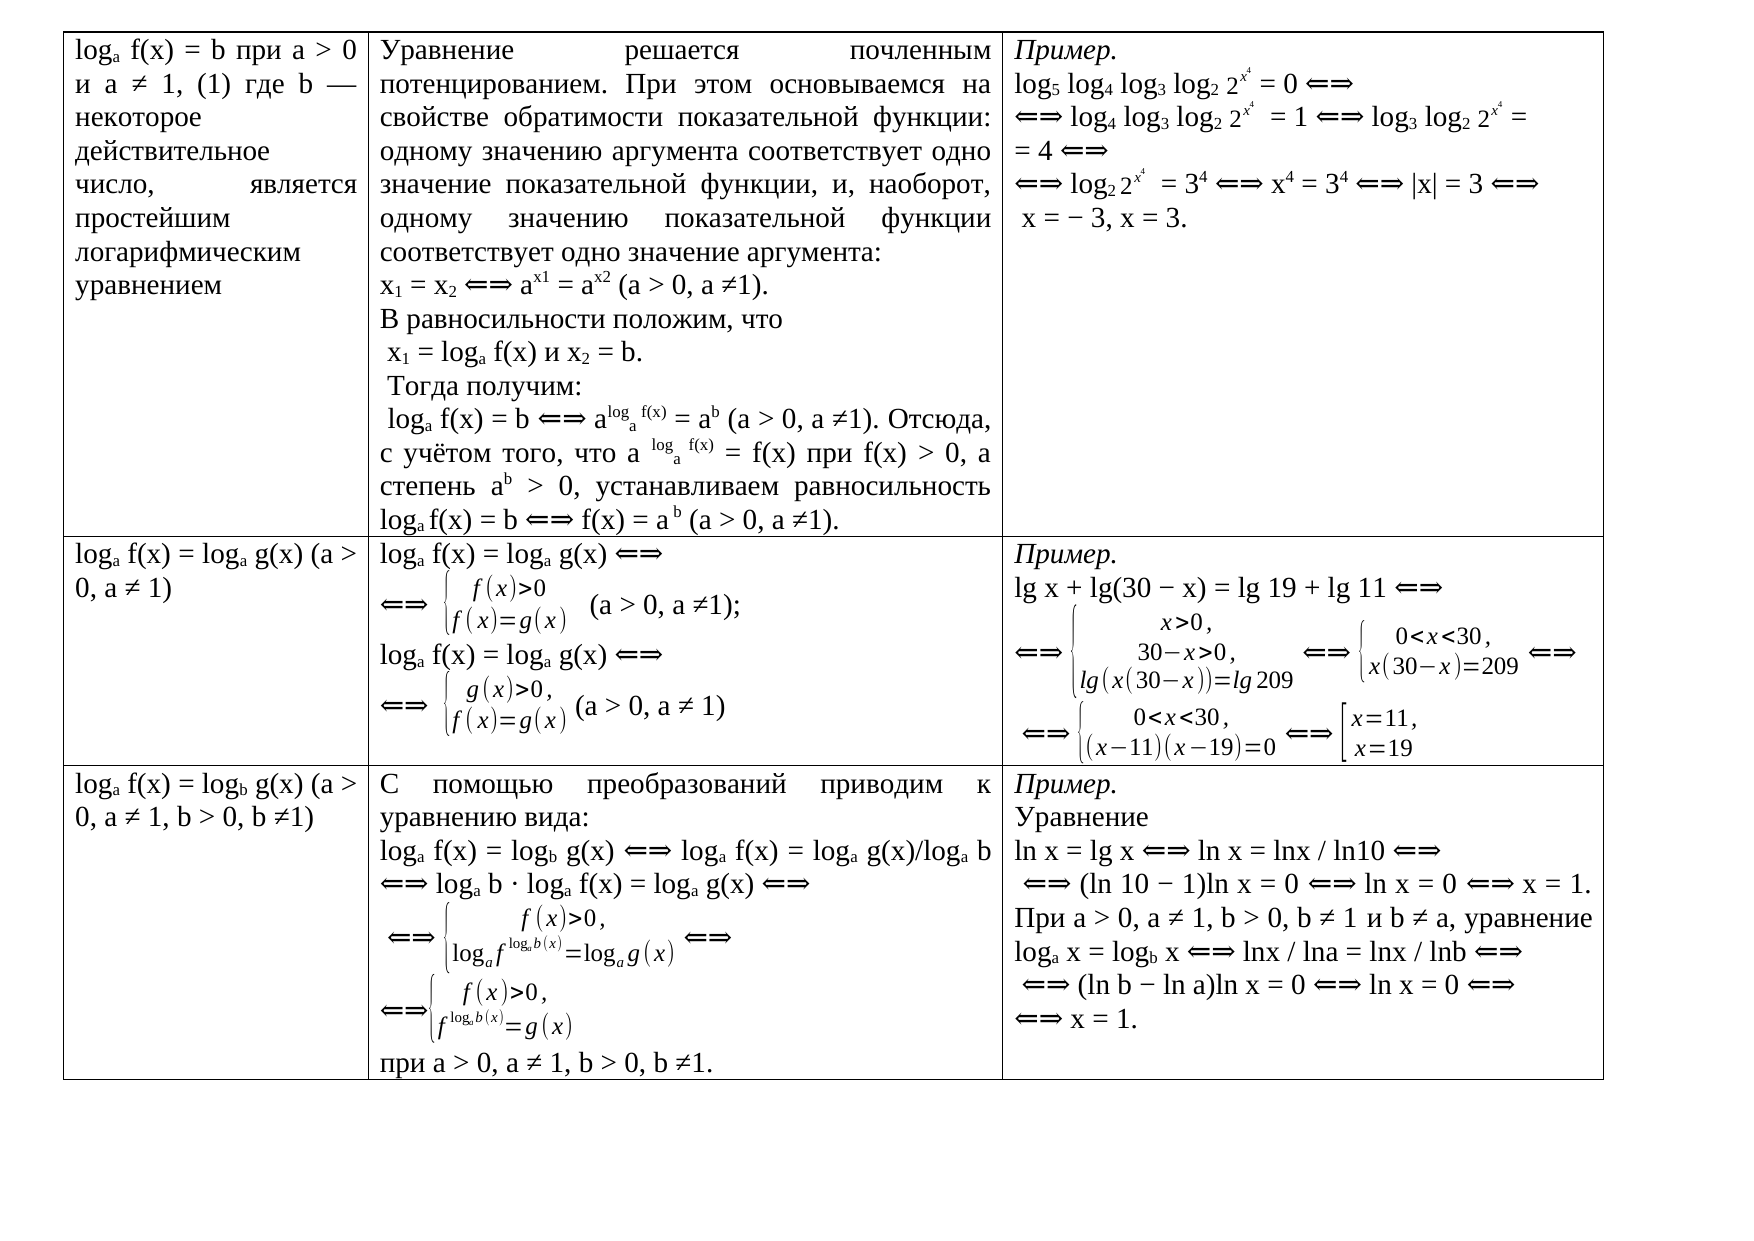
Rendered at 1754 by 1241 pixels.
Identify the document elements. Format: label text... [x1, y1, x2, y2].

table_cell loga f(x) = b при a > 0 и a ≠ 1, (1) где b — некоторое действительное число, является простейшим логарифмическим уравнением [64, 33, 368, 536]
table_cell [64, 766, 368, 1079]
table_cell Пример. lg x + lg(30 − x) = lg 19 + lg 11 ⇐⇒ ⇐⇒ ⇐⇒ ⇐⇒ ⇐⇒ ⇐⇒ [1003, 537, 1603, 765]
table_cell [1003, 766, 1603, 1079]
table_cell loga f(x) = loga g(x) (a > 0, a ≠ 1) [64, 537, 368, 765]
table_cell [369, 766, 1002, 1079]
table_cell loga f(x) = loga g(x) ⇐⇒ ⇐⇒ (a > 0, a ≠1); loga f(x) = loga g(x) ⇐⇒ ⇐⇒ (a > 0, a ≠ 1) [369, 537, 1002, 765]
table_cell Пример. log5 log4 log3 log2 = 0 ⇐⇒ ⇐⇒ log4 log3 log2 = 1 ⇐⇒ log3 log2 = = 4 ⇐⇒ ⇐⇒ log2 = 34 ⇐⇒ x4 = 34 ⇐⇒ |x| = 3 ⇐⇒ x = − 3, x = 3. [1003, 33, 1603, 536]
table_cell Уравнение решается почленным потенцированием. При этом основываемся на свойстве обратимости показательной функции: одному значению аргумента соответствует одно значение показательной функции, и, наоборот, одному значению показательной функции соответствует одно значение аргумента: x1 = x2 ⇐⇒ ax1 = ax2 (a > 0, a ≠1). В равносильности положим, что x1 = loga f(x) и x2 = b. Тогда получим: loga f(x) = b ⇐⇒ aloga f(x) = ab (a > 0, a ≠1). Отсюда, с учётом того, что a loga f(x) = f(x) при f(x) > 0, а степень ab > 0, устанавливаем равносильность loga f(x) = b ⇐⇒ f(x) = a b (a > 0, a ≠1). [369, 33, 1002, 536]
